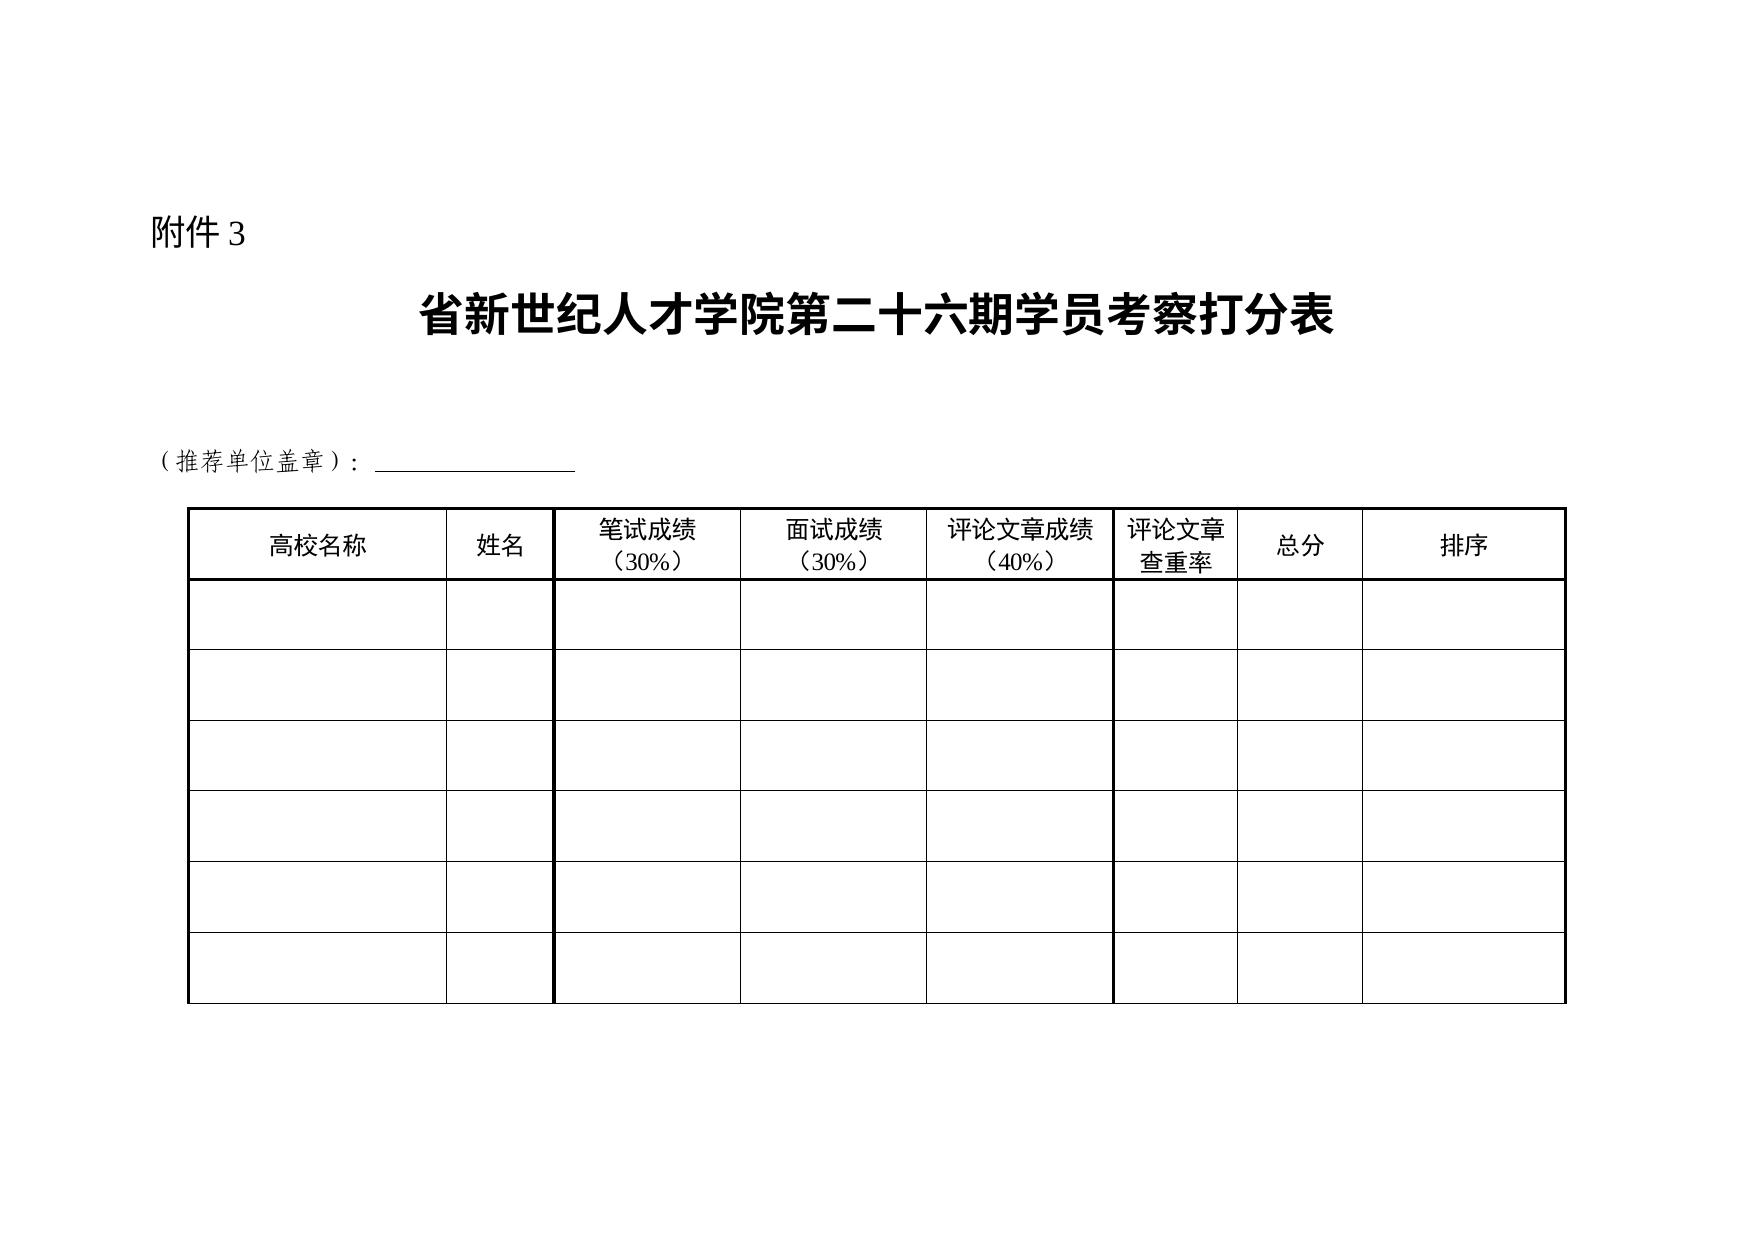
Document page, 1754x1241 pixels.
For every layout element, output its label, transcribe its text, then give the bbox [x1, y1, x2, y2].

table_cell [741, 721, 926, 790]
table_header 面试成绩 （30%） [741, 510, 926, 578]
table_cell [1115, 933, 1237, 1003]
table_cell [447, 581, 552, 649]
table_cell [927, 581, 1112, 649]
text （推荐单位盖章）： [150, 425, 1604, 490]
table_header 总分 [1238, 510, 1362, 578]
table_header 排序 [1363, 510, 1564, 578]
table_cell [741, 650, 926, 719]
table_header 评论文章成绩 （40%） [927, 510, 1112, 578]
table_cell [1363, 791, 1564, 861]
table_header 高校名称 [190, 510, 446, 578]
table_cell [927, 650, 1112, 719]
table_cell [1115, 581, 1237, 649]
table_cell [190, 791, 446, 861]
table_header 笔试成绩 （30%） [556, 510, 740, 578]
table_cell [190, 581, 446, 649]
text 附件3 [150, 198, 1604, 263]
table_cell [447, 933, 552, 1003]
table_cell [1363, 650, 1564, 719]
table_cell [447, 791, 552, 861]
table_cell [741, 933, 926, 1003]
table_cell [1363, 721, 1564, 790]
table_cell [1363, 933, 1564, 1003]
table_cell [556, 933, 740, 1003]
table_cell [1363, 581, 1564, 649]
table_cell [741, 791, 926, 861]
table_cell [447, 650, 552, 719]
table_cell [1238, 721, 1362, 790]
table_cell [1363, 862, 1564, 932]
table_cell [556, 581, 740, 649]
table_cell [1115, 721, 1237, 790]
table_cell [1115, 791, 1237, 861]
table_cell [190, 721, 446, 790]
table_cell [556, 650, 740, 719]
table_header 评论文章 查重率 [1115, 510, 1237, 578]
table_cell [1115, 650, 1237, 719]
table_cell [447, 721, 552, 790]
table_cell [741, 862, 926, 932]
table_cell [190, 650, 446, 719]
table_cell [741, 581, 926, 649]
table_cell [447, 862, 552, 932]
table_cell [190, 933, 446, 1003]
table_cell [556, 862, 740, 932]
table_cell [1238, 581, 1362, 649]
table_cell [927, 862, 1112, 932]
table_cell [927, 721, 1112, 790]
text 省新世纪人才学院第二十六期学员考察打分表 [150, 263, 1604, 360]
table_cell [927, 791, 1112, 861]
table_cell [1238, 791, 1362, 861]
table_cell [556, 791, 740, 861]
table_cell [556, 721, 740, 790]
table_header 姓名 [447, 510, 552, 578]
table_cell [927, 933, 1112, 1003]
table_cell [1238, 933, 1362, 1003]
table_cell [1115, 862, 1237, 932]
table_cell [1238, 650, 1362, 719]
table_cell [190, 862, 446, 932]
table_cell [1238, 862, 1362, 932]
